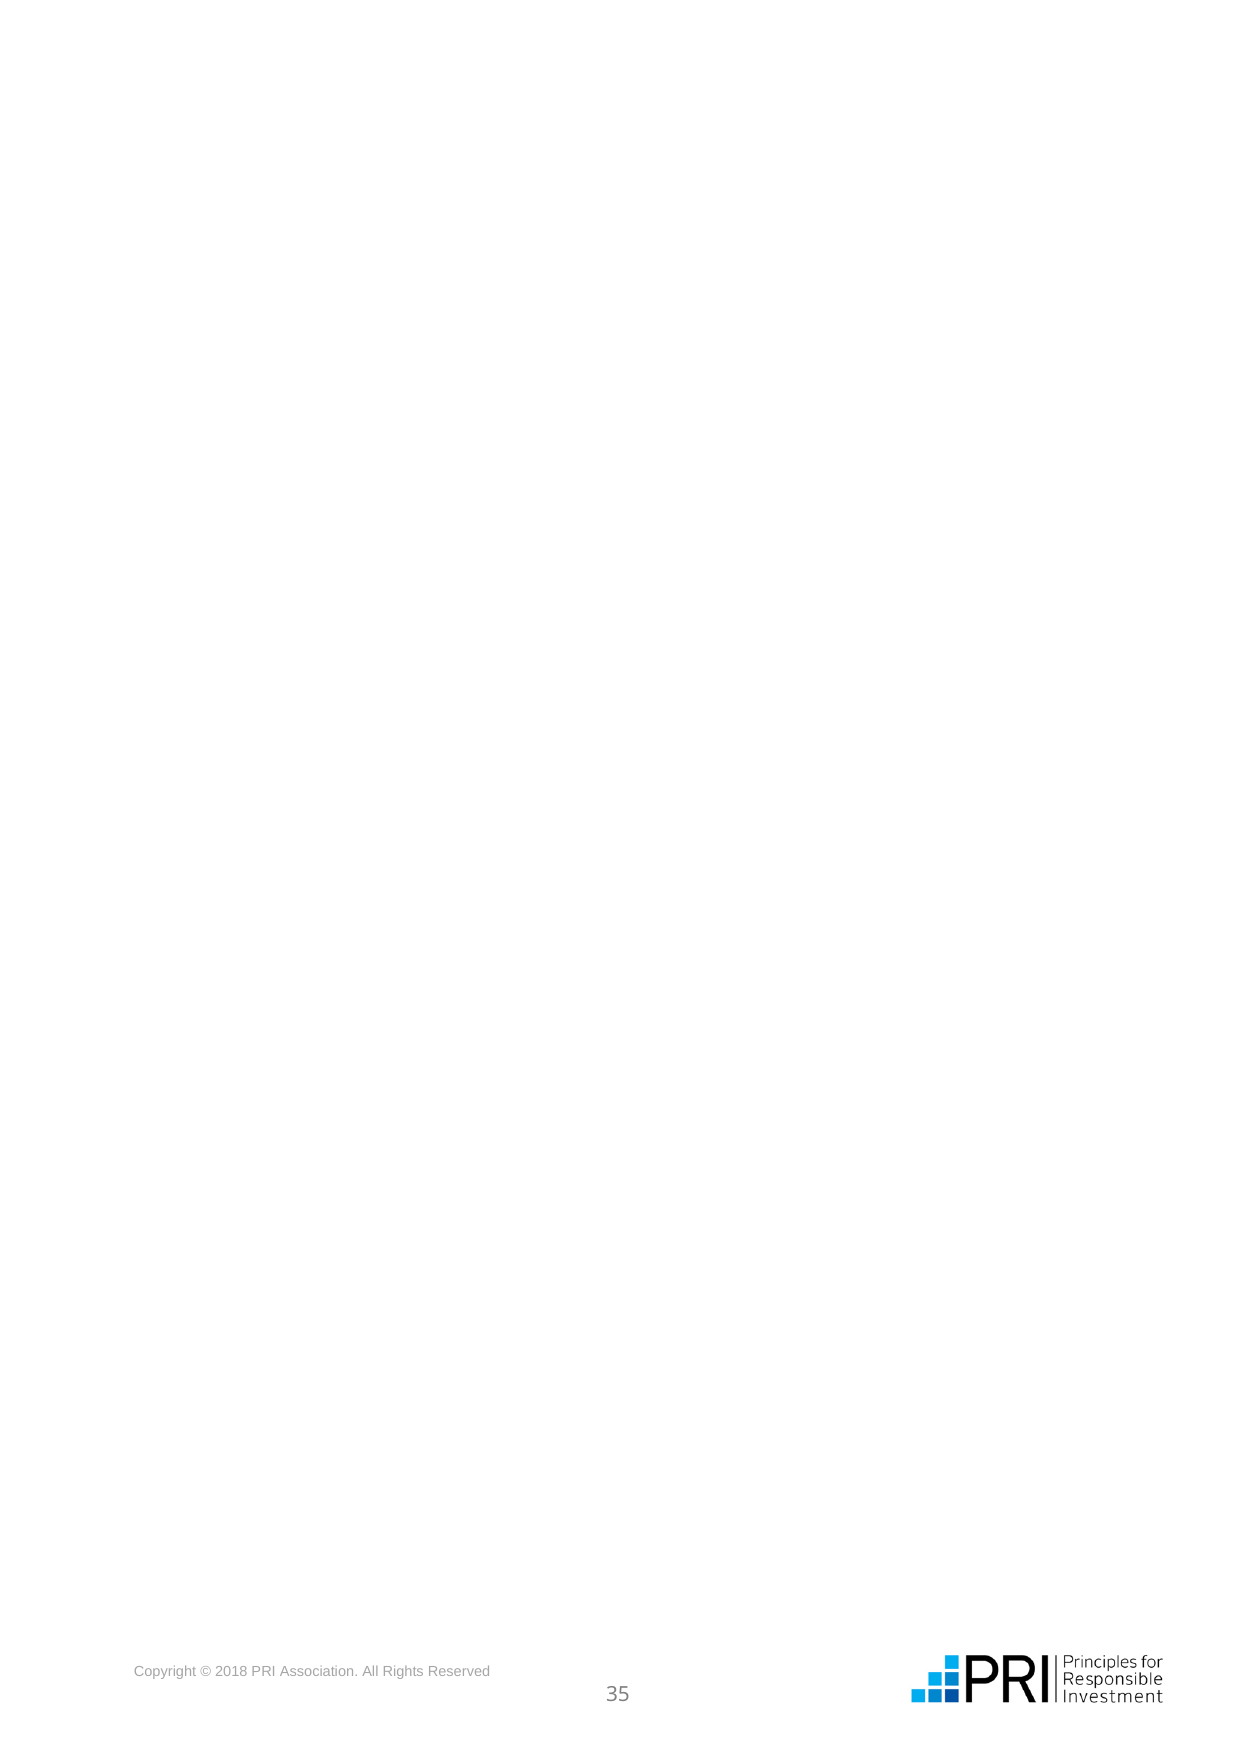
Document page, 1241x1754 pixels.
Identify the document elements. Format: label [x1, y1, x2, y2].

picture [839, 1560, 1240, 1753]
